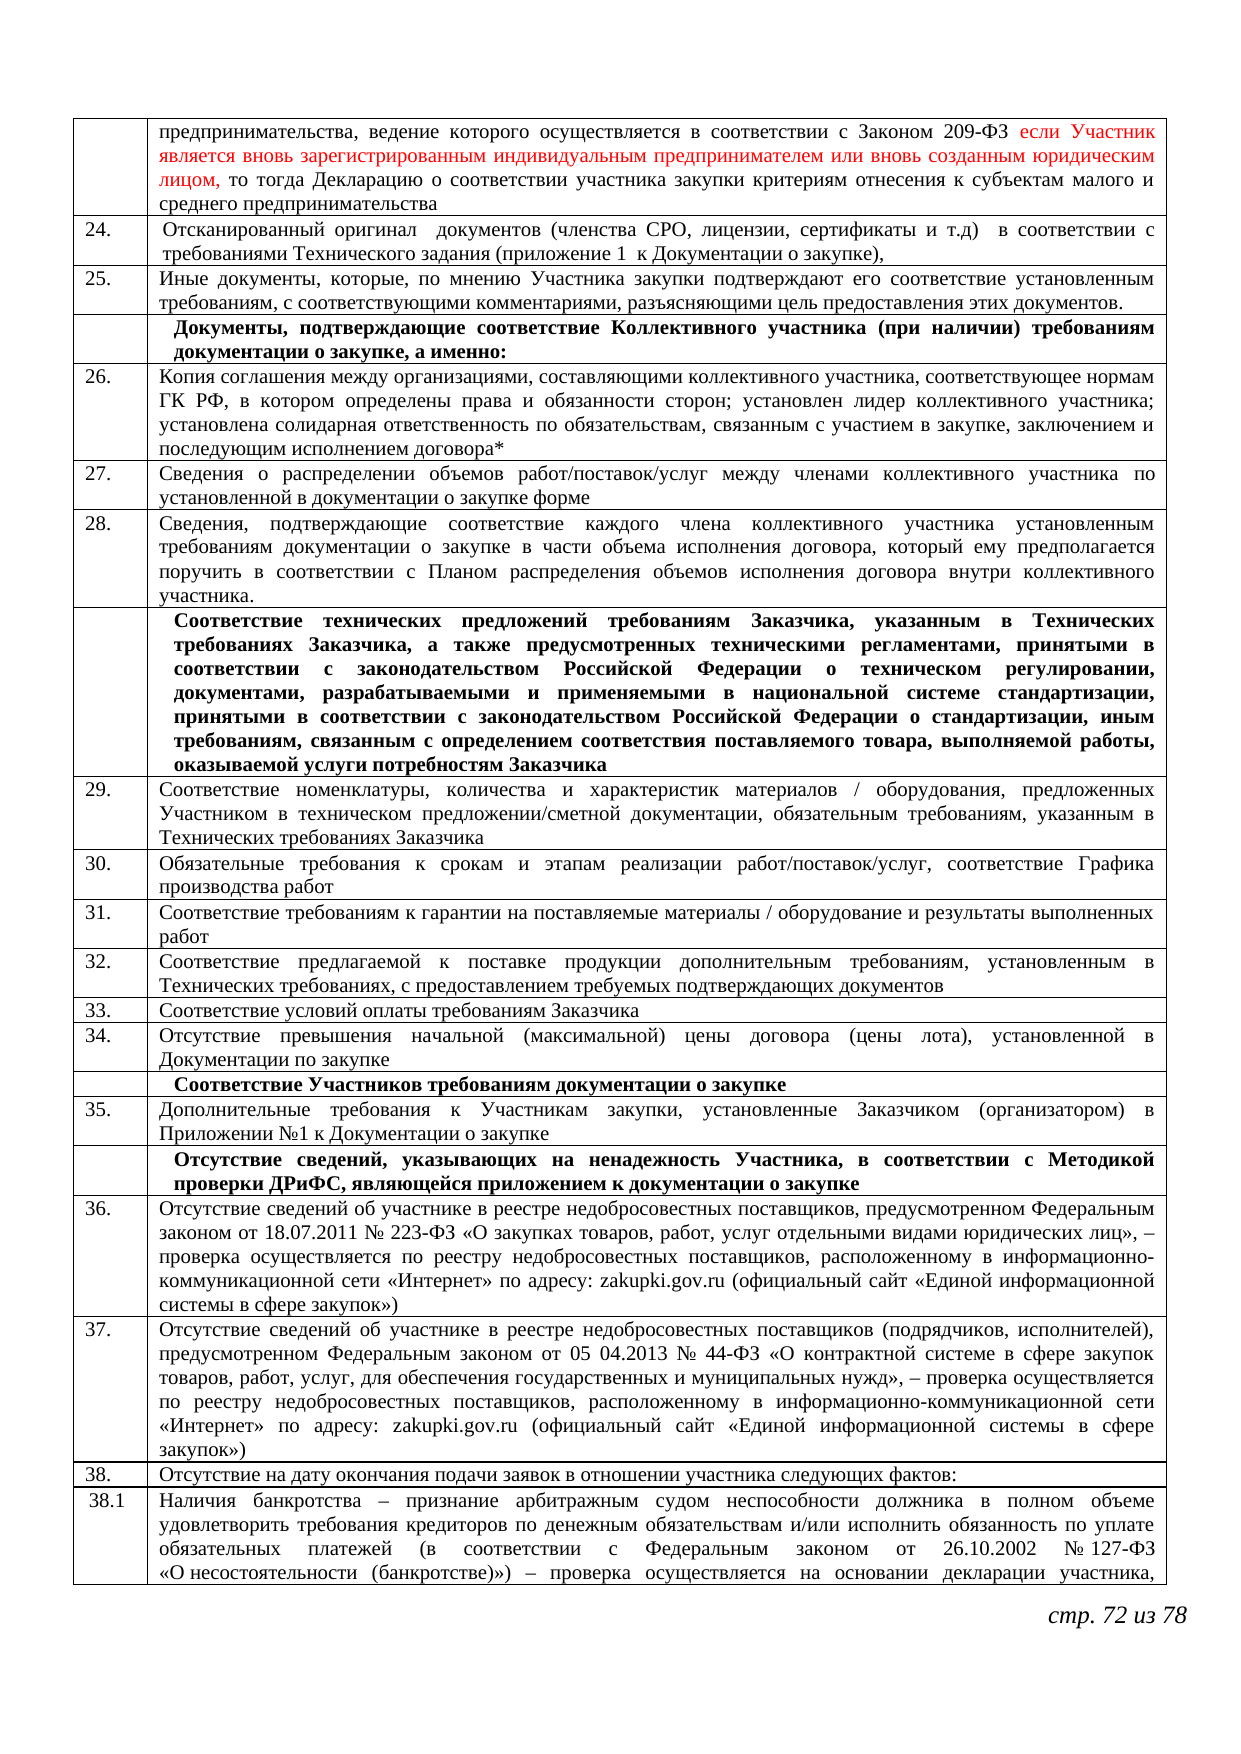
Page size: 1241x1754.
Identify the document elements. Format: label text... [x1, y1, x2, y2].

table_cell [74, 777, 147, 849]
table_cell Сведения, подтверждающие соответствие каждого члена коллективного участника установленным требованиям документации о закупке в части объема исполнения договора, который ему предполагается поручить в соответствии с Планом распределения объемов исполнения договора внутри коллективного участника. [148, 510, 1166, 607]
table_cell 38.1 [74, 1488, 147, 1584]
table_cell [74, 900, 147, 948]
table_cell Соответствие требованиям к гарантии на поставляемые материалы / оборудование и результаты выполненных работ [148, 900, 1166, 948]
table_cell Отсутствие превышения начальной (максимальной) цены договора (цены лота), установленной в Документации по закупке [148, 1023, 1166, 1071]
table_cell [74, 1072, 147, 1096]
table_cell [74, 998, 147, 1022]
table_cell Отсутствие сведений об участнике в реестре недобросовестных поставщиков, предусмотренном Федеральным законом от 18.07.2011 № 223-ФЗ «О закупках товаров, работ, услуг отдельными видами юридических лиц», – проверка осуществляется по реестру недобросовестных поставщиков, расположенному в информационно-коммуникационной сети «Интернет» по адресу: zakupki.gov.ru (официальный сайт «Единой информационной системы в сфере закупок») [148, 1196, 1166, 1316]
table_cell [148, 1488, 1166, 1584]
table_cell Обязательные требования к срокам и этапам реализации работ/поставок/услуг, соответствие Графика производства работ [148, 850, 1166, 898]
table_cell Отсутствие на дату окончания подачи заявок в отношении участника следующих фактов: [148, 1463, 1166, 1486]
table_cell [74, 850, 147, 898]
table_cell [74, 1097, 147, 1145]
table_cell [148, 119, 1166, 215]
table_cell [74, 1317, 147, 1461]
table_cell [74, 119, 147, 215]
table_cell [74, 1146, 147, 1194]
table_cell [74, 461, 147, 509]
table_cell Иные документы, которые, по мнению Участника закупки подтверждают его соответствие установленным требованиям, с соответствующими комментариями, разъясняющими цель предоставления этих документов. [148, 266, 1166, 314]
table_cell [74, 1196, 147, 1316]
table_cell [74, 315, 147, 363]
table_cell [74, 949, 147, 997]
table_cell [74, 608, 147, 776]
table_cell Соответствие предлагаемой к поставке продукции дополнительным требованиям, установленным в Технических требованиях, с предоставлением требуемых подтверждающих документов [148, 949, 1166, 997]
table_cell [74, 1463, 147, 1486]
table_cell Копия соглашения между организациями, составляющими коллективного участника, соответствующее нормам ГК РФ, в котором определены права и обязанности сторон; установлен лидер коллективного участника; установлена солидарная ответственность по обязательствам, связанным с участием в закупке, заключением и последующим исполнением договора* [148, 364, 1166, 460]
table_cell Соответствие условий оплаты требованиям Заказчика [148, 998, 1166, 1022]
table_cell Отсканированный оригинал документов (членства СРО, лицензии, сертификаты и т.д) в соответствии с требованиями Технического задания (приложение 1 к Документации о закупке), [148, 216, 1166, 264]
table_cell Сведения о распределении объемов работ/поставок/услуг между членами коллективного участника по установленной в документации о закупке форме [148, 461, 1166, 509]
table_cell Дополнительные требования к Участникам закупки, установленные Заказчиком (организатором) в Приложении №1 к Документации о закупке [148, 1097, 1166, 1145]
table_cell [74, 364, 147, 460]
table_cell Соответствие номенклатуры, количества и характеристик материалов / оборудования, предложенных Участником в техническом предложении/сметной документации, обязательным требованиям, указанным в Технических требованиях Заказчика [148, 777, 1166, 849]
table_cell Документы, подтверждающие соответствие Коллективного участника (при наличии) требованиям документации о закупке, а именно: [148, 315, 1166, 363]
table_cell Отсутствие сведений об участнике в реестре недобросовестных поставщиков (подрядчиков, исполнителей), предусмотренном Федеральным законом от 05 04.2013 № 44-ФЗ «О контрактной системе в сфере закупок товаров, работ, услуг, для обеспечения государственных и муниципальных нужд», – проверка осуществляется по реестру недобросовестных поставщиков, расположенному в информационно-коммуникационной сети «Интернет» по адресу: zakupki.gov.ru (официальный сайт «Единой информационной системы в сфере закупок») [148, 1317, 1166, 1461]
table_cell [74, 1023, 147, 1071]
table_cell [74, 266, 147, 314]
table_cell Соответствие технических предложений требованиям Заказчика, указанным в Технических требованиях Заказчика, а также предусмотренных техническими регламентами, принятыми в соответствии с законодательством Российской Федерации о техническом регулировании, документами, разрабатываемыми и применяемыми в национальной системе стандартизации, принятыми в соответствии с законодательством Российской Федерации о стандартизации, иным требованиям, связанным с определением соответствия поставляемого товара, выполняемой работы, оказываемой услуги потребностям Заказчика [148, 608, 1166, 776]
table_cell Соответствие Участников требованиям документации о закупке [148, 1072, 1166, 1096]
table_cell Отсутствие сведений, указывающих на ненадежность Участника, в соответствии с Методикой проверки ДРиФС, являющейся приложением к документации о закупке [148, 1146, 1166, 1194]
table_cell [74, 510, 147, 607]
table_cell [74, 216, 147, 264]
